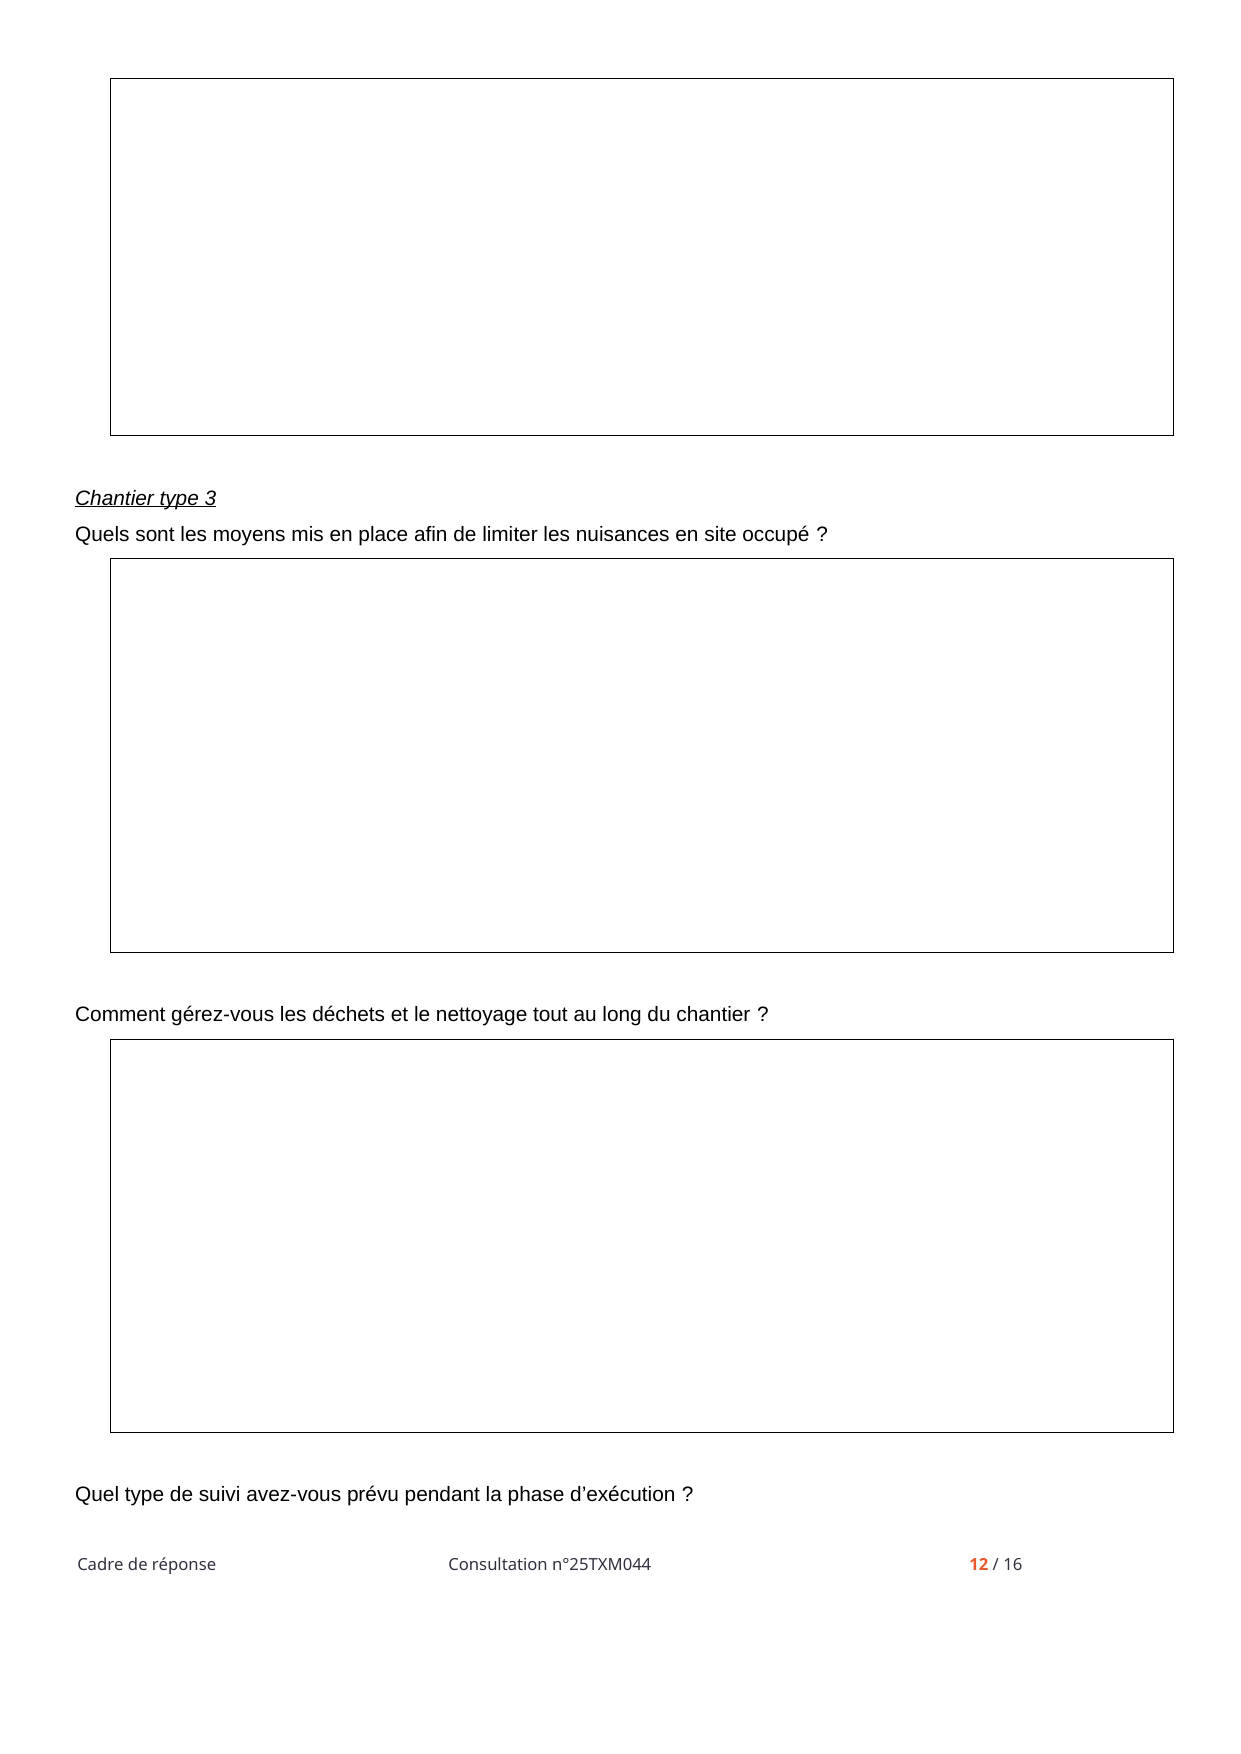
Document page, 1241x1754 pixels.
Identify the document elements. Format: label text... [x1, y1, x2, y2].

text Chantier type 3 [75, 485, 1165, 509]
text Quels sont les moyens mis en place afin de limiter les nuisances en site occupé ? [75, 522, 1195, 546]
text Comment gérez-vous les déchets et le nettoyage tout au long du chantier ? [75, 1002, 1195, 1026]
text Quel type de suivi avez-vous prévu pendant la phase d’exécution ? [75, 1482, 1195, 1506]
